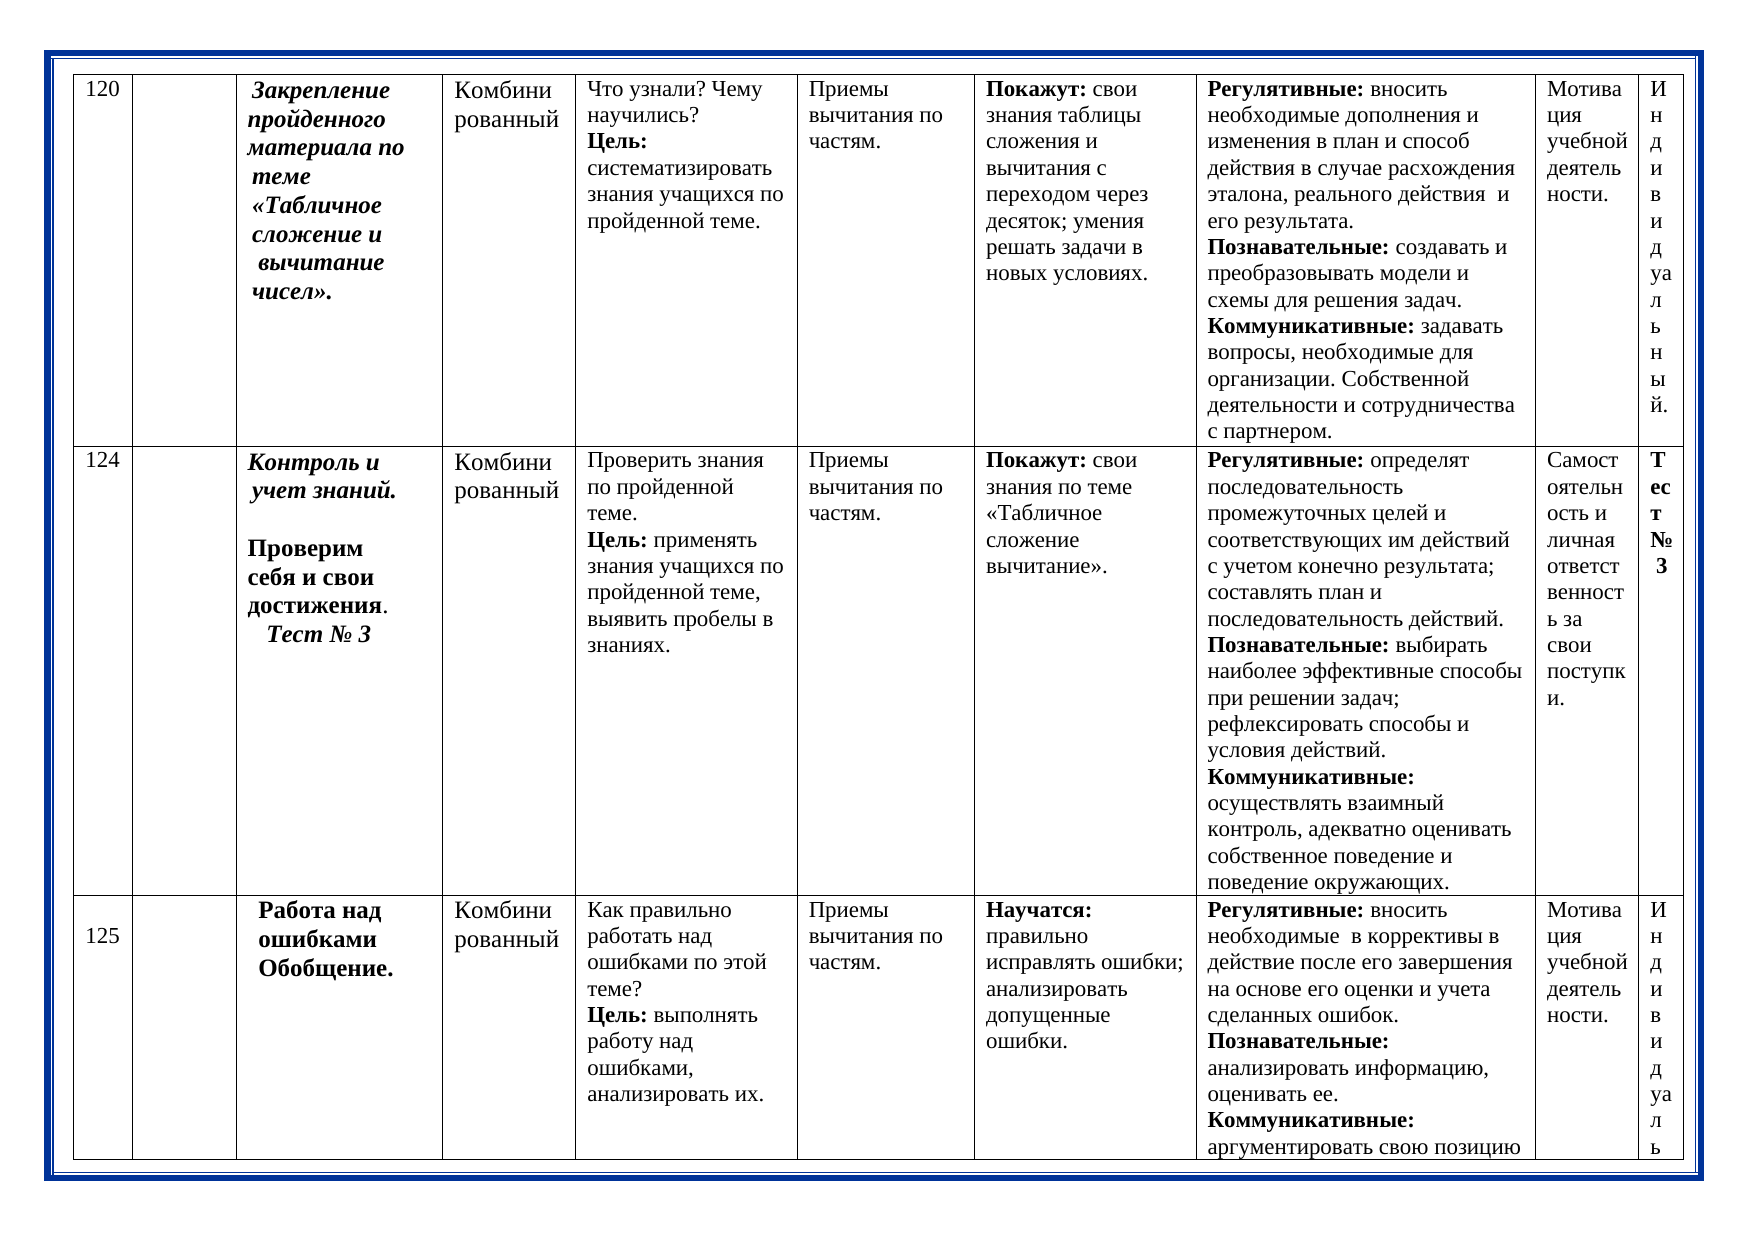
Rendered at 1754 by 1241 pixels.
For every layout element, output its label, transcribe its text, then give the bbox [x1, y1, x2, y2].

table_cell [1536, 896, 1638, 1159]
table_cell [133, 447, 236, 894]
table_cell Проверить знания по пройденной теме. Цель: применять знания учащихся по пройденной теме, выявить пробелы в знаниях. [576, 447, 797, 894]
table_cell Индивидуальный. [1639, 75, 1683, 446]
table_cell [576, 896, 797, 1159]
table_cell 120 [74, 75, 132, 446]
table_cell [1536, 75, 1638, 446]
table_cell Закрепление пройденного материала по теме «Табличное сложение и вычитание чисел». [237, 75, 442, 446]
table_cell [237, 896, 442, 1159]
table_cell Комбини рованный [443, 447, 575, 894]
table_cell Самостоятельность и личная ответственность за свои поступки. [1536, 447, 1638, 894]
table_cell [798, 896, 974, 1159]
table_cell 125 [74, 896, 132, 1159]
table_cell Регулятивные: вносить необходимые дополнения и изменения в план и способ действия в случае расхождения эталона, реального действия и его результата. Познавательные: создавать и преобразовывать модели и схемы для решения задач. Коммуникативные: задавать вопросы, необходимые для организации. Собственной деятельности и сотрудничества с партнером. [1197, 75, 1535, 446]
table_cell Регулятивные: определят последовательность промежуточных целей и соответствующих им действий с учетом конечно результата; составлять план и последовательность действий. Познавательные: выбирать наиболее эффективные способы при решении задач; рефлексировать способы и условия действий. Коммуникативные: осуществлять взаимный контроль, адекватно оценивать собственное поведение и поведение окружающих. [1197, 447, 1535, 894]
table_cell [1197, 896, 1535, 1159]
table_cell Контроль и учет знаний. Проверим себя и свои достижения. Тест № 3 [237, 447, 442, 894]
table_cell Покажут: свои знания таблицы сложения и вычитания с переходом через десяток; умения решать задачи в новых условиях. [975, 75, 1196, 446]
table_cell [975, 896, 1196, 1159]
table_cell Приемы вычитания по частям. [798, 447, 974, 894]
table_cell Покажут: свои знания по теме «Табличное сложение вычитание». [975, 447, 1196, 894]
table_cell Тест № 3 [1639, 447, 1683, 894]
table_cell Комбини рованный [443, 896, 575, 1159]
table_cell [133, 896, 236, 1159]
table_cell Что узнали? Чему научились? Цель: систематизировать знания учащихся по пройденной теме. [576, 75, 797, 446]
table_cell Индивидуальная. [1639, 896, 1683, 1159]
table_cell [798, 75, 974, 446]
table_cell Комбини рованный [443, 75, 575, 446]
table_cell [133, 75, 236, 446]
table_cell 124 [74, 447, 132, 894]
